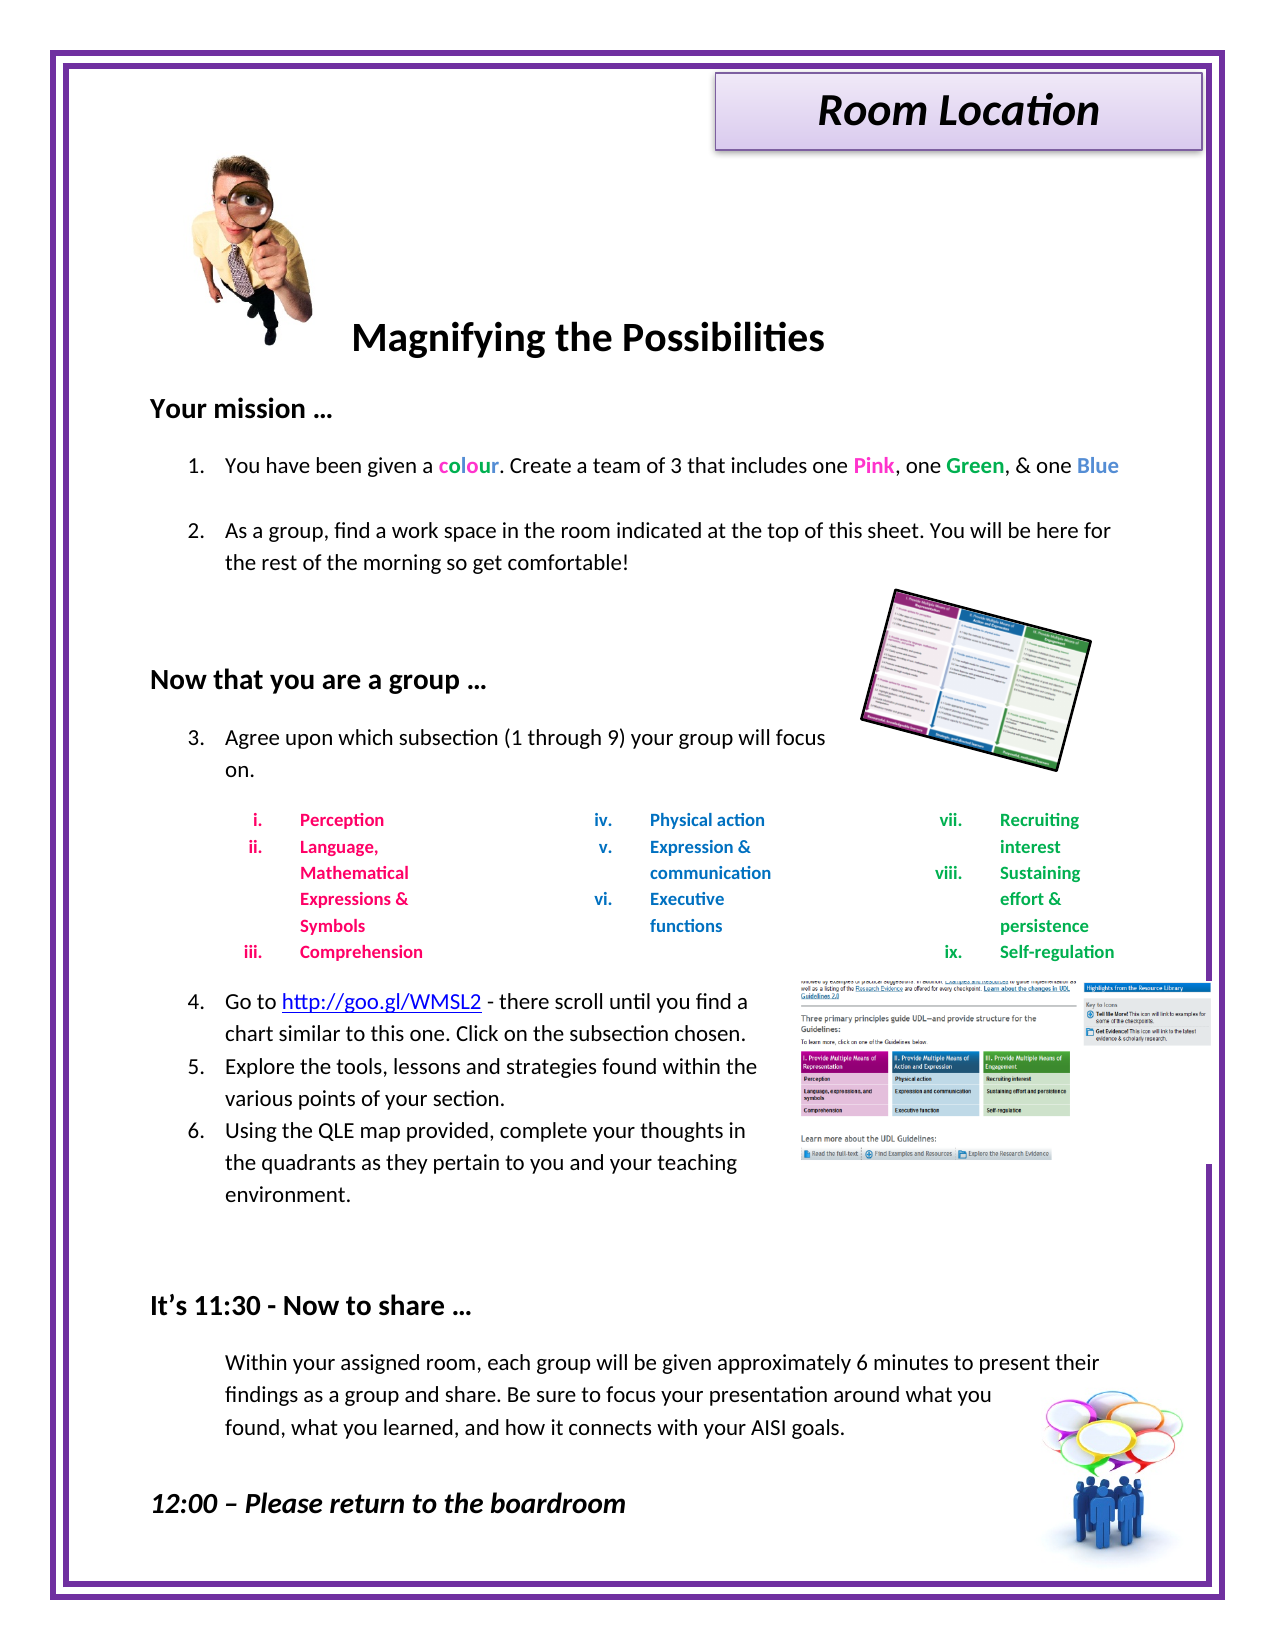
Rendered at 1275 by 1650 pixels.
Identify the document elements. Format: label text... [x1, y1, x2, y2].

picture [791, 981, 1213, 1163]
list Perception [262, 808, 425, 831]
text It’s 11:30 - Now to share … [150, 1287, 1125, 1322]
picture [1030, 1387, 1189, 1572]
list As a group, find a work space in the room indicated at the top of this sheet. You will be here for the rest of the morning so get comfortable! [187, 516, 1125, 576]
list Executive functions [612, 887, 775, 937]
list Self-regulation [962, 940, 1125, 963]
list Expression & communication [612, 835, 775, 884]
list Recruiting interest [962, 808, 1125, 858]
list Explore the tools, lessons and strategies found within the various points of your section. [187, 1052, 791, 1112]
picture [150, 150, 352, 351]
list You have been given a colour. Create a team of 3 that includes one Pink, one Green, & one Blue [187, 452, 1125, 480]
text Now that you are a group … [150, 661, 1125, 697]
text Magnifying the Possibilities [150, 150, 1125, 361]
list Sustaining effort & persistence [962, 861, 1125, 937]
picture [879, 592, 1088, 661]
list Agree upon which subsection (1 through 9) your group will focus on. [187, 723, 1125, 783]
picture [864, 697, 1074, 723]
list Go to http://goo.gl/WMSL2 - there scroll until you find a chart similar to this one. Click on the subsection chosen. [187, 987, 791, 1048]
list Language, Mathematical Expressions & Symbols [262, 835, 425, 937]
list Comprehension [262, 940, 425, 963]
list Within your assigned room, each group will be given approximately 6 minutes to present their findings as a group and share. Be sure to focus your presentation around what you found, what you learned, and how it connects with your AISI goals. [225, 1348, 1125, 1441]
text Your mission … [150, 390, 1125, 426]
list Physical action [612, 808, 775, 831]
list Using the QLE map provided, complete your thoughts in the quadrants as they pertain to you and your teaching environment. [187, 1116, 1125, 1208]
